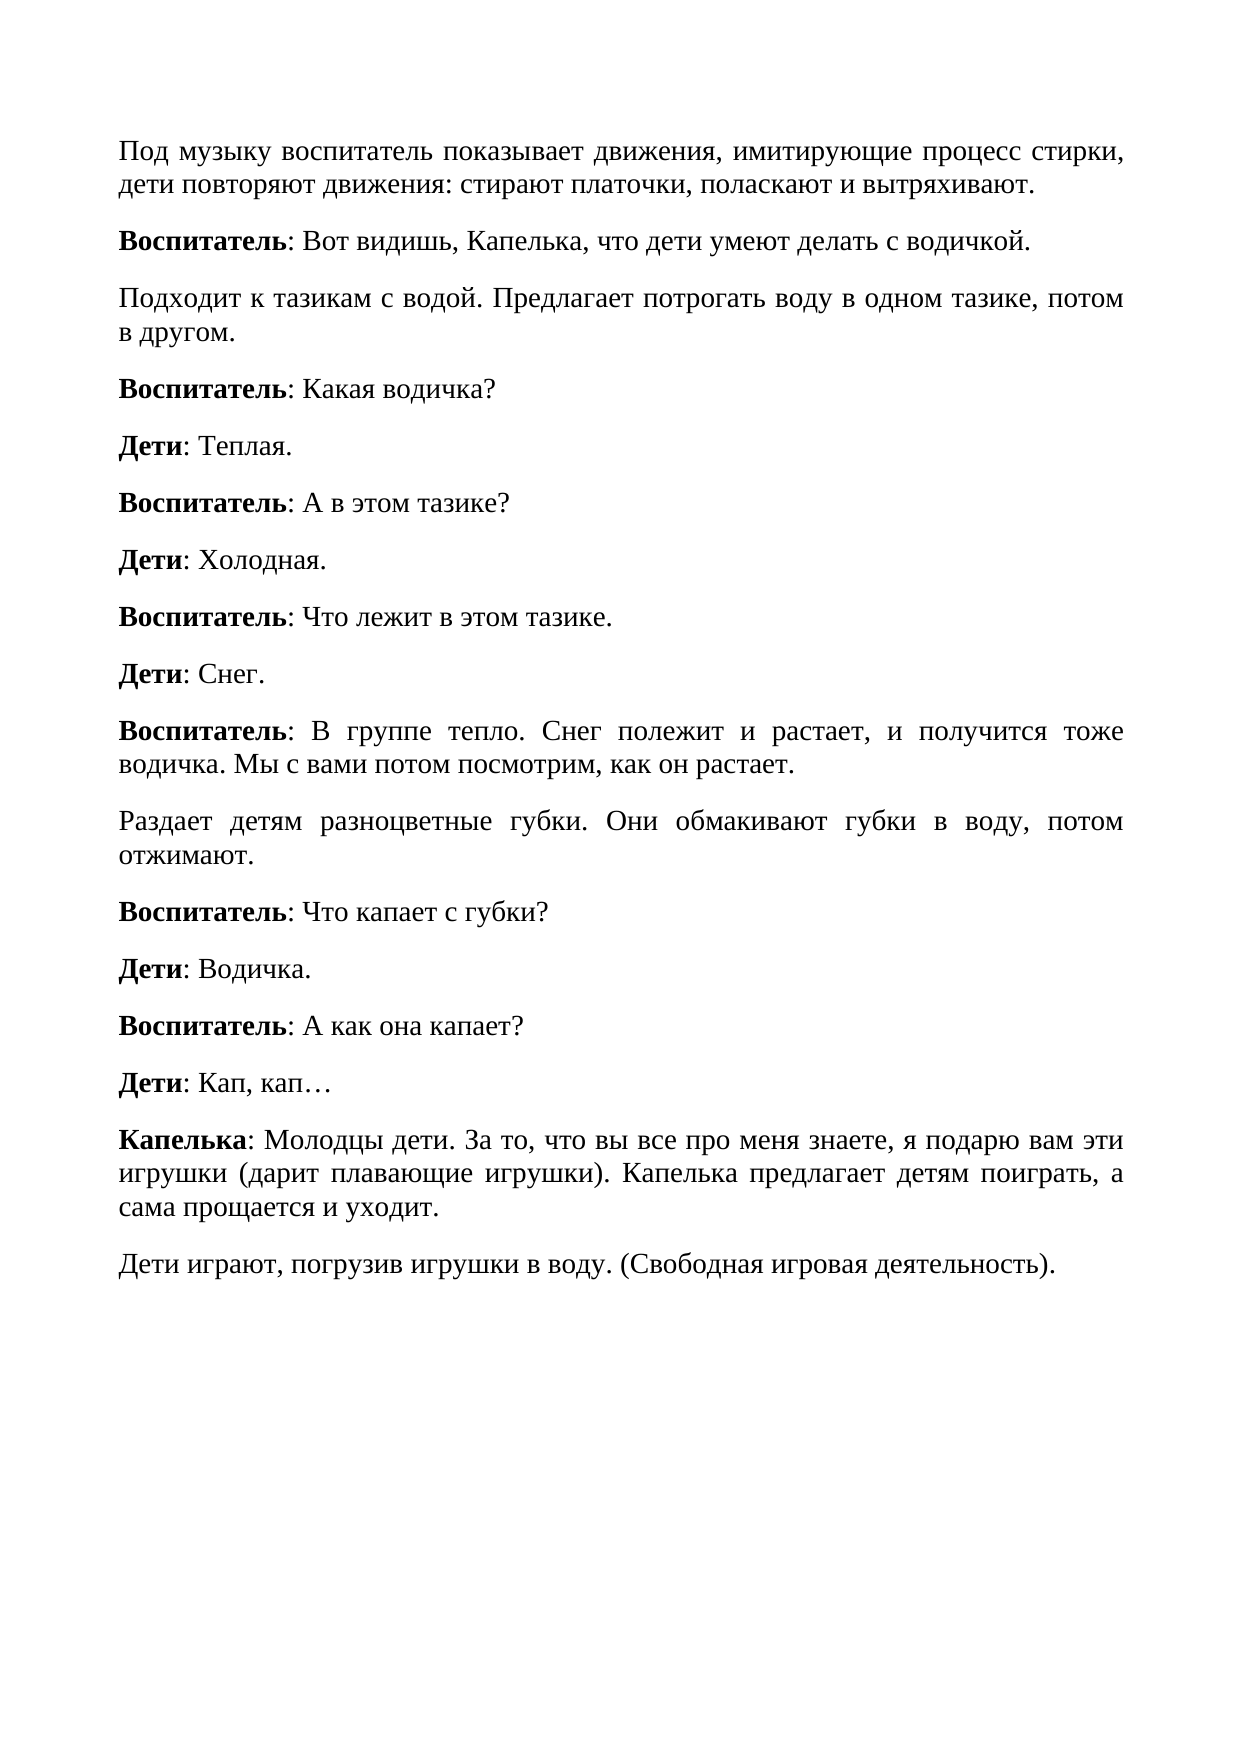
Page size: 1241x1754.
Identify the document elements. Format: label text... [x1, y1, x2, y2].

text Воспитатель: В группе тепло. Снег полежит и растает, и получится тоже водичка. Мы с вами потом посмотрим, как он растает. [118, 713, 1125, 780]
text Воспитатель: А в этом тазике? [118, 485, 1125, 518]
text Дети: Водичка. [118, 951, 1125, 984]
text Дети: Теплая. [118, 428, 1125, 461]
text Раздает детям разноцветные губки. Они обмакивают губки в воду, потом отжимают. [118, 803, 1125, 870]
text Воспитатель: Что лежит в этом тазике. [118, 599, 1125, 632]
text Дети играют, погрузив игрушки в воду. (Свободная игровая деятельность). [118, 1246, 1125, 1279]
text Воспитатель: Какая водичка? [118, 371, 1125, 404]
text Дети: Холодная. [118, 542, 1125, 575]
text Дети: Кап, кап… [118, 1065, 1125, 1098]
text Капелька: Молодцы дети. За то, что вы все про меня знаете, я подарю вам эти игрушки (дарит плавающие игрушки). Капелька предлагает детям поиграть, а сама прощается и уходит. [118, 1122, 1125, 1222]
text Дети: Снег. [118, 656, 1125, 689]
text Воспитатель: Вот видишь, Капелька, что дети умеют делать с водичкой. [118, 223, 1125, 257]
text Под музыку воспитатель показывает движения, имитирующие процесс стирки, дети повторяют движения: стирают платочки, поласкают и вытряхивают. [118, 133, 1125, 200]
text Воспитатель: Что капает с губки? [118, 894, 1125, 927]
text Воспитатель: А как она капает? [118, 1008, 1125, 1041]
text Подходит к тазикам с водой. Предлагает потрогать воду в одном тазике, потом в другом. [118, 280, 1125, 347]
